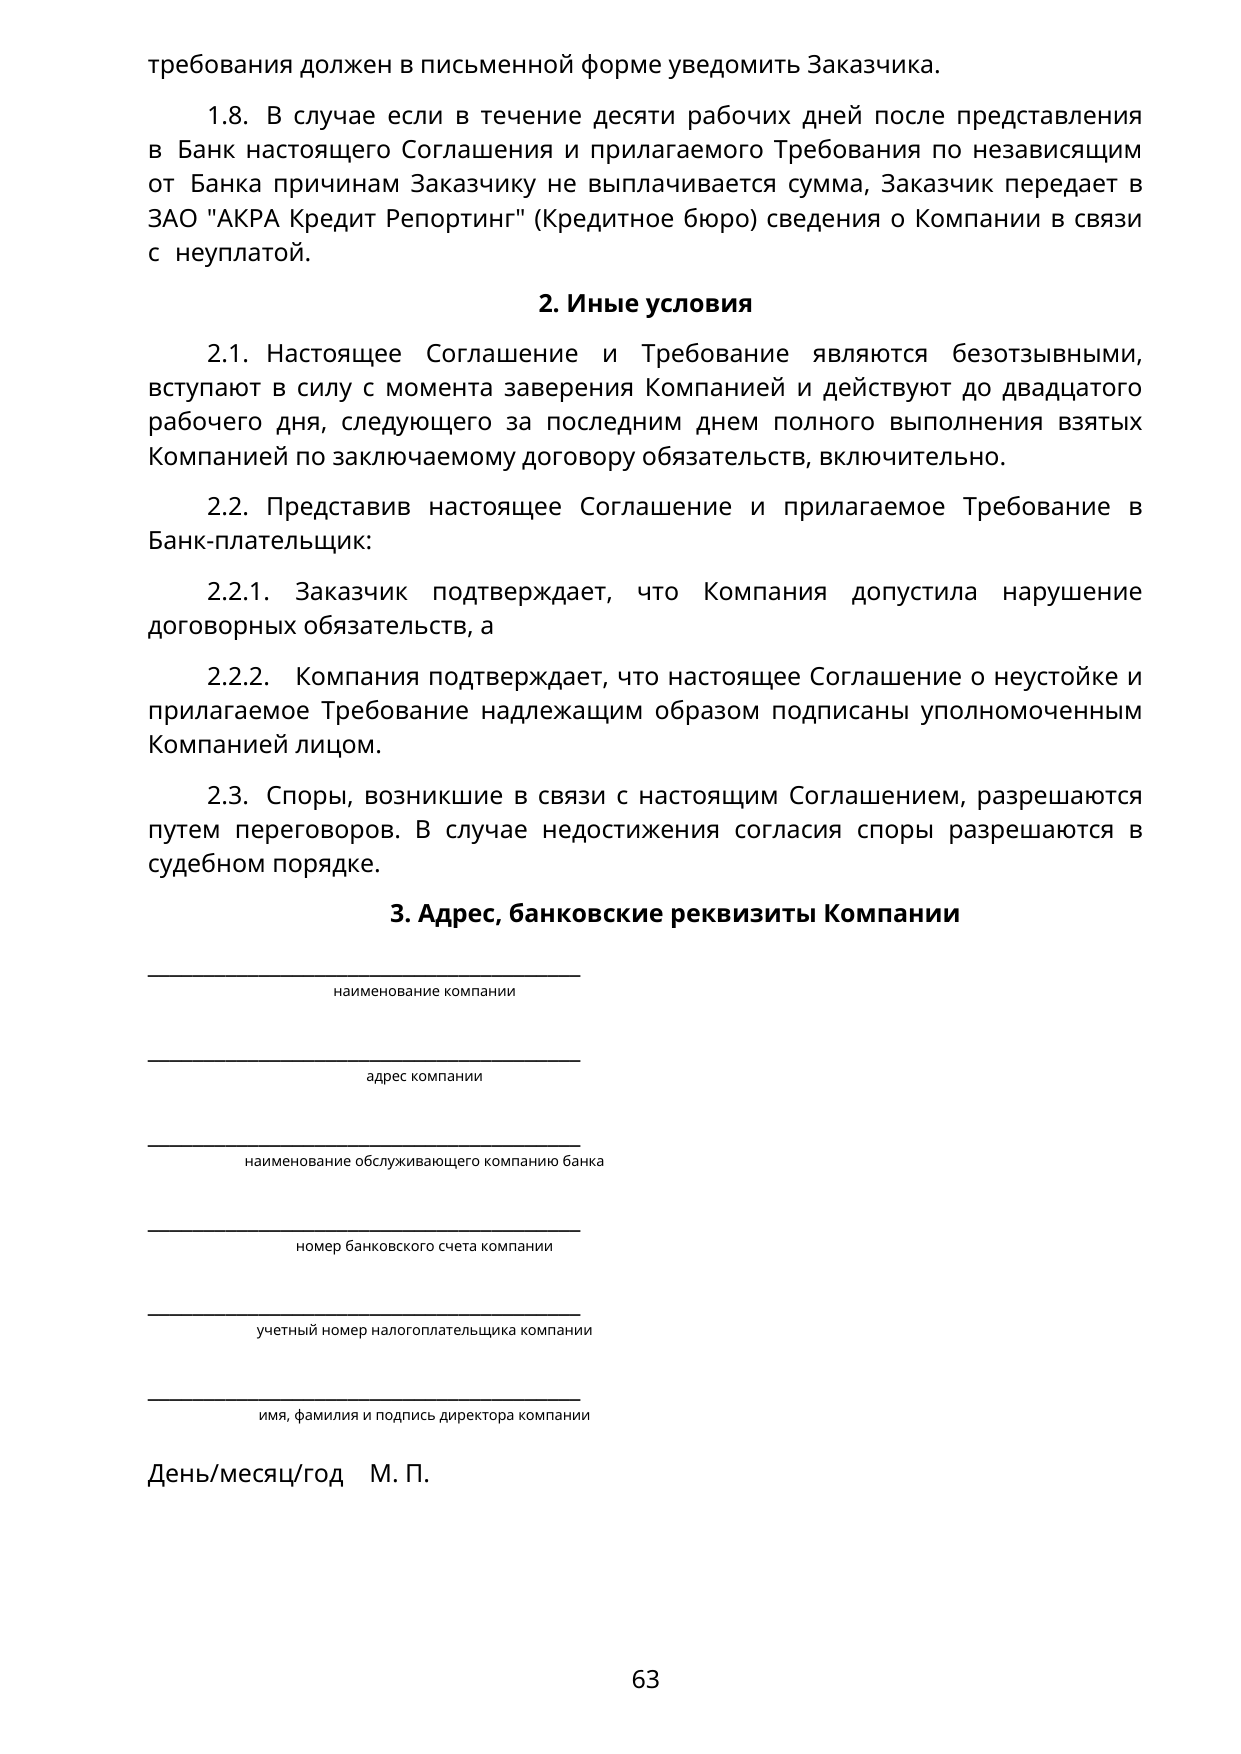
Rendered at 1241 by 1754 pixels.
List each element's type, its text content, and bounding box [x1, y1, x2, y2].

text наименование обслуживающего компанию банка [148, 1151, 701, 1184]
text 1.8. В случае если в течение десяти рабочих дней после представления в Банк настоящего Соглашения и прилагаемого Требования по независящим от Банка причинам Заказчику не выплачивается сумма, Заказчик передает в ЗАО "АКРА Кредит Репортинг" (Кредитное бюро) сведения о Компании в связи с неуплатой. [148, 98, 1144, 268]
text 2.2.2. Компания подтверждает, что настоящее Соглашение о неустойке и прилагаемое Требование надлежащим образом подписаны уполномоченным Компанией лицом. [148, 658, 1144, 761]
text адрес компании [148, 1066, 701, 1100]
text _______________________________________ [148, 1032, 1144, 1066]
text 2.2.1. Заказчик подтверждает, что Компания допустила нарушение договорных обязательств, а [148, 574, 1144, 642]
text 2.3. Споры, возникшие в связи с настоящим Соглашением, разрешаются путем переговоров. В случае недостижения согласия споры разрешаются в судебном порядке. [148, 777, 1144, 879]
text 2. Иные условия [148, 285, 1144, 319]
text _______________________________________ [148, 1116, 1144, 1151]
text учетный номер налогоплательщика компании [148, 1320, 701, 1354]
text номер банковского счета компании [148, 1235, 701, 1269]
text День/месяц/год М. П. [148, 1456, 1144, 1490]
text _______________________________________ [148, 947, 1144, 981]
text _______________________________________ [148, 1286, 1144, 1320]
text наименование компании [148, 981, 701, 1015]
text _______________________________________ [148, 1371, 1144, 1405]
text 2.1. Настоящее Соглашение и Требование являются безотзывными, вступают в силу с момента заверения Компанией и действуют до двадцатого рабочего дня, следующего за последним днем полного выполнения взятых Компанией по заключаемому договору обязательств, включительно. [148, 336, 1144, 472]
text 3. Адрес, банковские реквизиты Компании [148, 896, 1144, 930]
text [148, 47, 1144, 81]
text 2.2. Представив настоящее Соглашение и прилагаемое Требование в Банк-плательщик: [148, 489, 1144, 557]
text имя, фамилия и подпись директора компании [148, 1405, 701, 1439]
text _______________________________________ [148, 1201, 1144, 1235]
